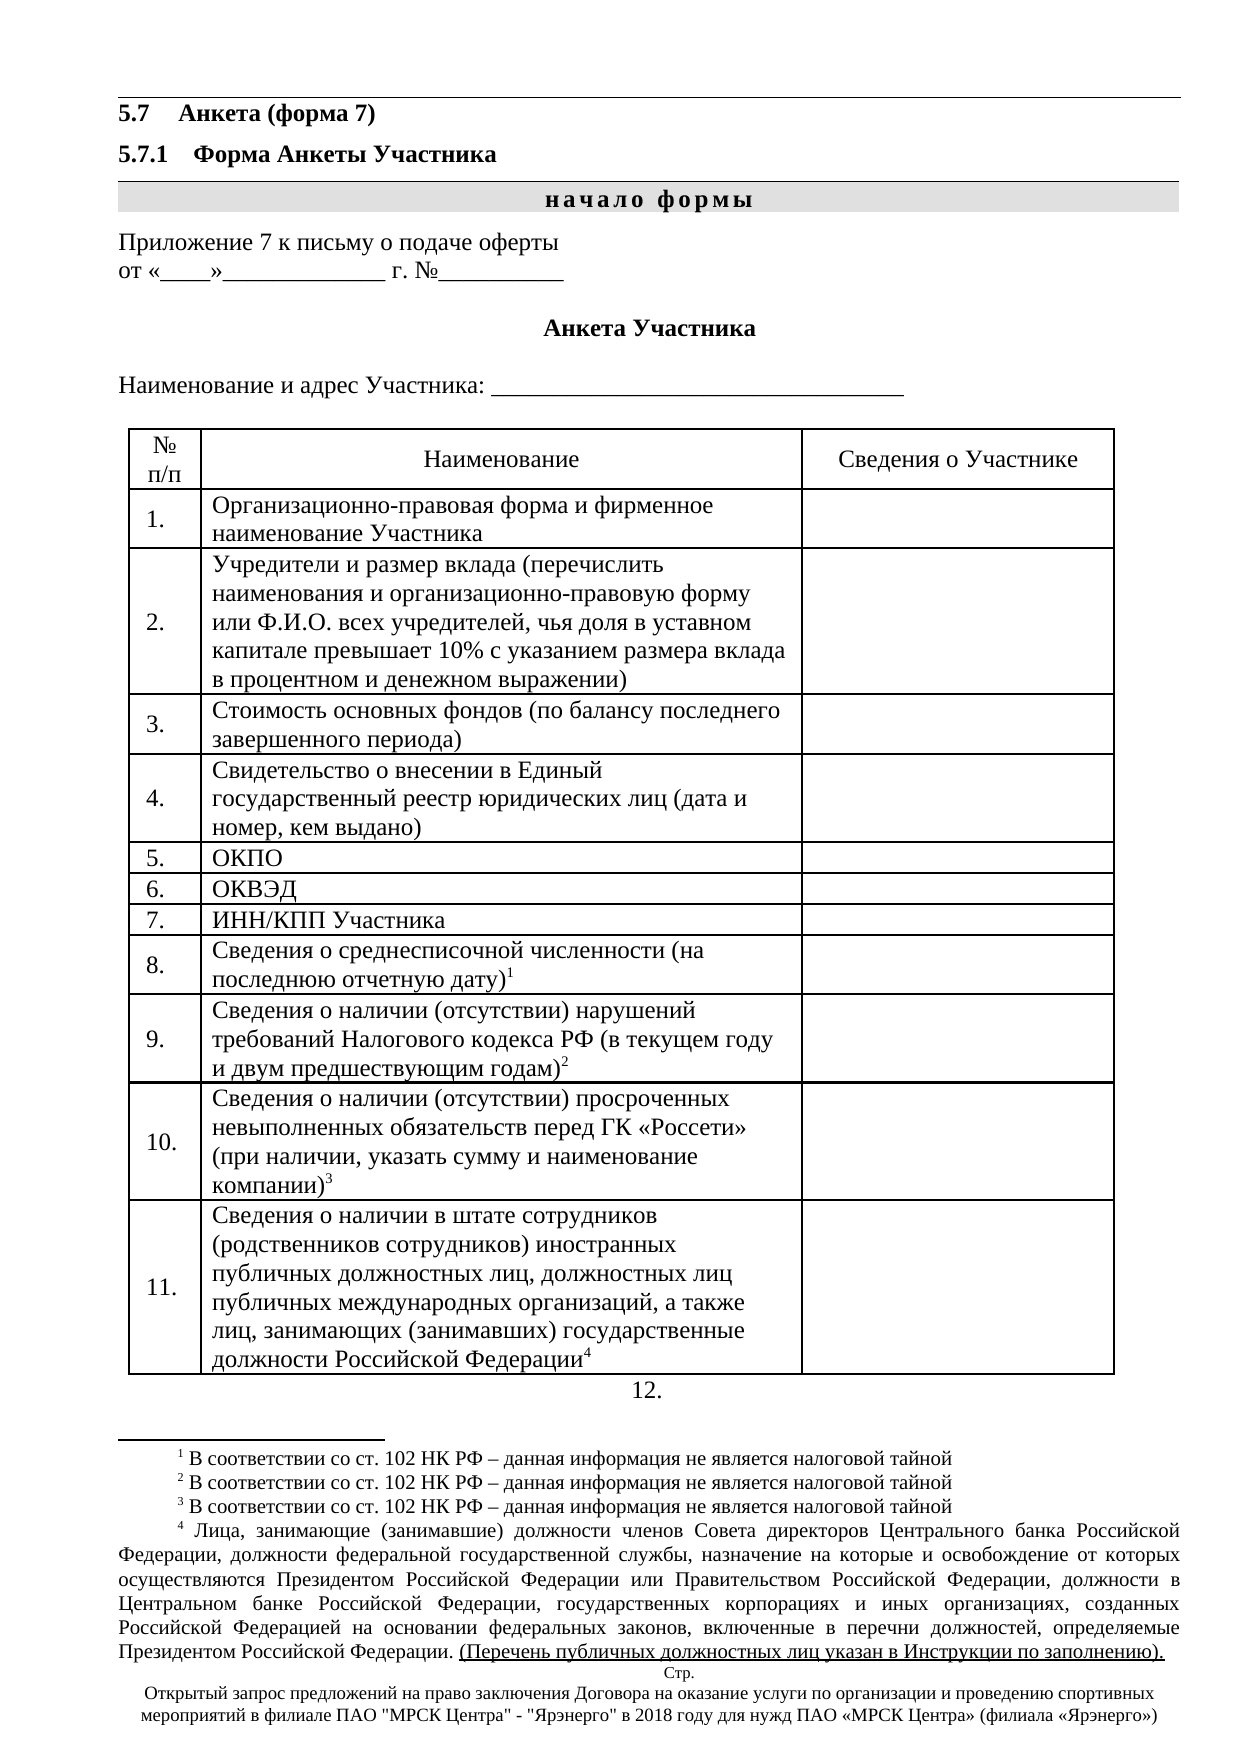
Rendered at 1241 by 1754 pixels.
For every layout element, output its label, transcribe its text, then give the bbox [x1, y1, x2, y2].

table_cell [803, 905, 1113, 933]
table_cell Сведения о наличии (отсутствии) просроченных невыполненных обязательств перед ГК «Россети» (при наличии, указать сумму и наименование компании) [202, 1084, 801, 1198]
text Анкета Участника [118, 313, 1181, 342]
table_cell [130, 490, 200, 547]
table_header Наименование [202, 430, 801, 488]
table_cell [803, 1084, 1113, 1198]
subtitle Форма Анкеты Участника [118, 139, 1181, 168]
table_cell [803, 695, 1113, 753]
table_cell Организационно-правовая форма и фирменное наименование Участника [202, 490, 801, 547]
table_cell [130, 843, 200, 872]
text начало формы [118, 182, 1179, 212]
table_cell Сведения о наличии в штате сотрудников (родственников сотрудников) иностранных публичных должностных лиц, должностных лиц публичных международных организаций, а также лиц, занимающих (занимавших) государственные должности Российской Федерации [202, 1201, 801, 1373]
table_cell [803, 843, 1113, 872]
table_cell [130, 905, 200, 933]
table_cell [130, 695, 200, 753]
table_cell ОКПО [202, 843, 801, 872]
text Приложение 7 к письму о подаче оферты от «____»_____________ г. №__________ [118, 227, 1181, 284]
table_cell [130, 549, 200, 693]
table_cell Свидетельство о внесении в Единый государственный реестр юридических лиц (дата и номер, кем выдано) [202, 755, 801, 841]
table_cell [803, 874, 1113, 903]
table_header № п/п [130, 430, 200, 488]
table_cell Учредители и размер вклада (перечислить наименования и организационно-правовую форму или Ф.И.О. всех учредителей, чья доля в уставном капитале превышает 10% с указанием размера вклада в процентном и денежном выражении) [202, 549, 801, 693]
subtitle Анкета (форма 7) [118, 98, 1181, 127]
table_cell [130, 995, 200, 1081]
text Наименование и адрес Участника: _________________________________ [118, 371, 1181, 399]
table_header Сведения о Участнике [803, 430, 1113, 488]
table_cell [803, 755, 1113, 841]
table_cell Сведения о наличии (отсутствии) нарушений требований Налогового кодекса РФ (в текущем году и двум предшествующим годам) [202, 995, 801, 1081]
table_cell [130, 1201, 200, 1373]
table_header [803, 936, 1113, 993]
table_header Сведения о среднесписочной численности (на последнюю отчетную дату) [202, 936, 801, 993]
table_cell ИНН/КПП Участника [202, 905, 801, 933]
table_cell [803, 1201, 1113, 1373]
table_cell [803, 995, 1113, 1081]
table_cell [130, 1084, 200, 1198]
table_cell [130, 755, 200, 841]
table_cell [803, 549, 1113, 693]
table_cell [803, 490, 1113, 547]
table_cell [130, 874, 200, 903]
table_cell Стоимость основных фондов (по балансу последнего завершенного периода) [202, 695, 801, 753]
table_header [130, 936, 200, 993]
table_cell ОКВЭД [202, 874, 801, 903]
